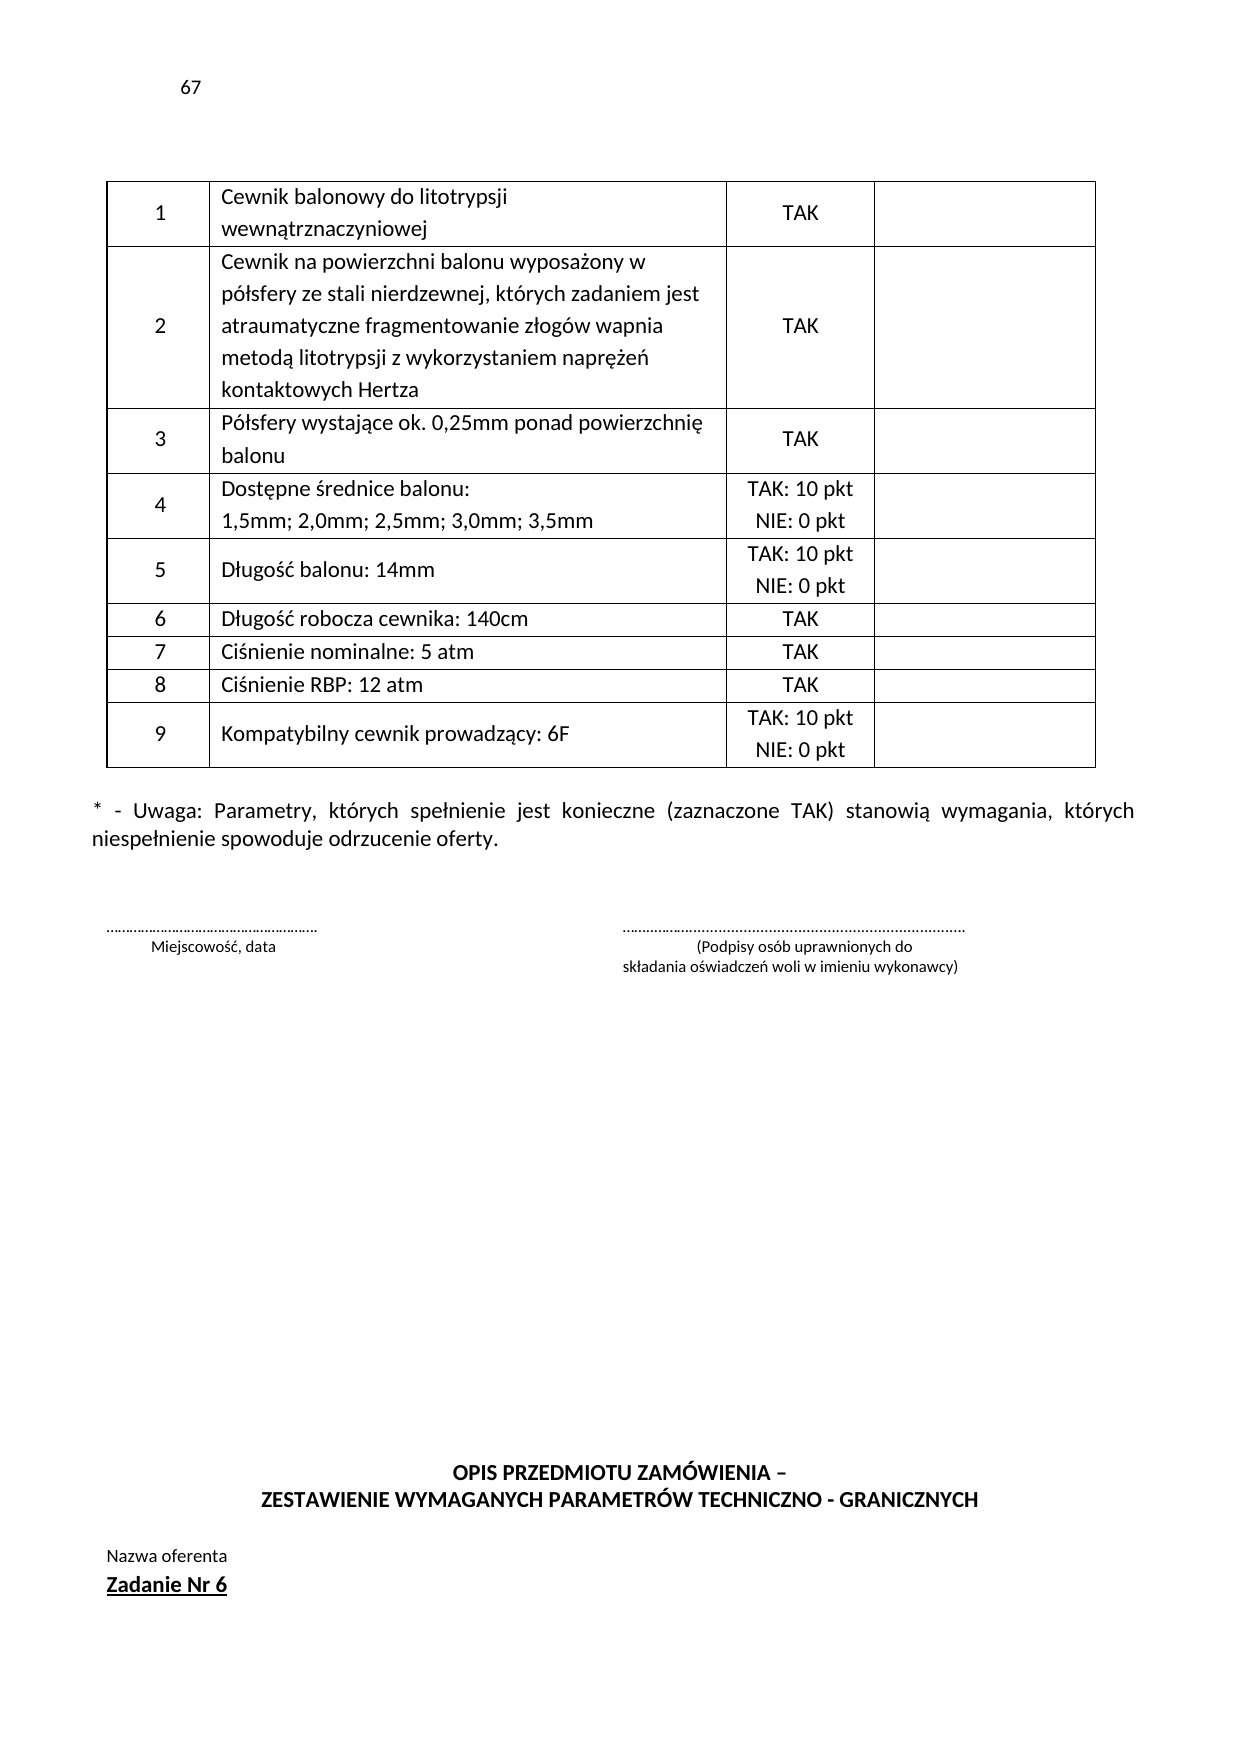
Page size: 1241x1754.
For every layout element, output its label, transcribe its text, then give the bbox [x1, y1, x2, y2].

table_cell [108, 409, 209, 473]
text OPIS PRZEDMIOTU ZAMÓWIENIA – [106, 1458, 1134, 1486]
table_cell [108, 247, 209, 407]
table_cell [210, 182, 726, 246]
text Zadanie Nr 6 [106, 1570, 1134, 1598]
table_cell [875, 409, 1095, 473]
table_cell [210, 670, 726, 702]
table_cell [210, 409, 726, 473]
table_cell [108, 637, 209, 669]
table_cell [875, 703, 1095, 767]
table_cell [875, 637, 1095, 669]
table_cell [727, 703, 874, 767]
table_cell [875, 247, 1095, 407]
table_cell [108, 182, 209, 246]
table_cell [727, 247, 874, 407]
text Nazwa oferenta [106, 1544, 1056, 1567]
text * - Uwaga: Parametry, których spełnienie jest konieczne (zaznaczone TAK) stanowią wymagania, których niespełnienie spowoduje odrzucenie oferty. [92, 796, 1137, 852]
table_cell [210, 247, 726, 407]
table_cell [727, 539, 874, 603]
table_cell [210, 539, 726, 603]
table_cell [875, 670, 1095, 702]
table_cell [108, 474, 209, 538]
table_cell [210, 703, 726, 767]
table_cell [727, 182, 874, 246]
text ZESTAWIENIE WYMAGANYCH PARAMETRÓW TECHNICZNO - GRANICZNYCH [106, 1486, 1134, 1514]
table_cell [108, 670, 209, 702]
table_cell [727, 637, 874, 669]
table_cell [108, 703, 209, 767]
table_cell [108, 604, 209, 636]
text ………………………………………………. ……..……….................................................................. [106, 916, 1134, 936]
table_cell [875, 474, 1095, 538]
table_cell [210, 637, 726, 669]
text Miejscowość, data (Podpisy osób uprawnionych do składania oświadczeń woli w imieniu wykonawcy) [151, 936, 1134, 977]
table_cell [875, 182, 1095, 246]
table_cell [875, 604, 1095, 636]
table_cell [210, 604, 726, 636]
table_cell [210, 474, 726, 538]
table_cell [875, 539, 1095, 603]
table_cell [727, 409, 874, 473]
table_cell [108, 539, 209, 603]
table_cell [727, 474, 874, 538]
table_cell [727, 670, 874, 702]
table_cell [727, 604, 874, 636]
